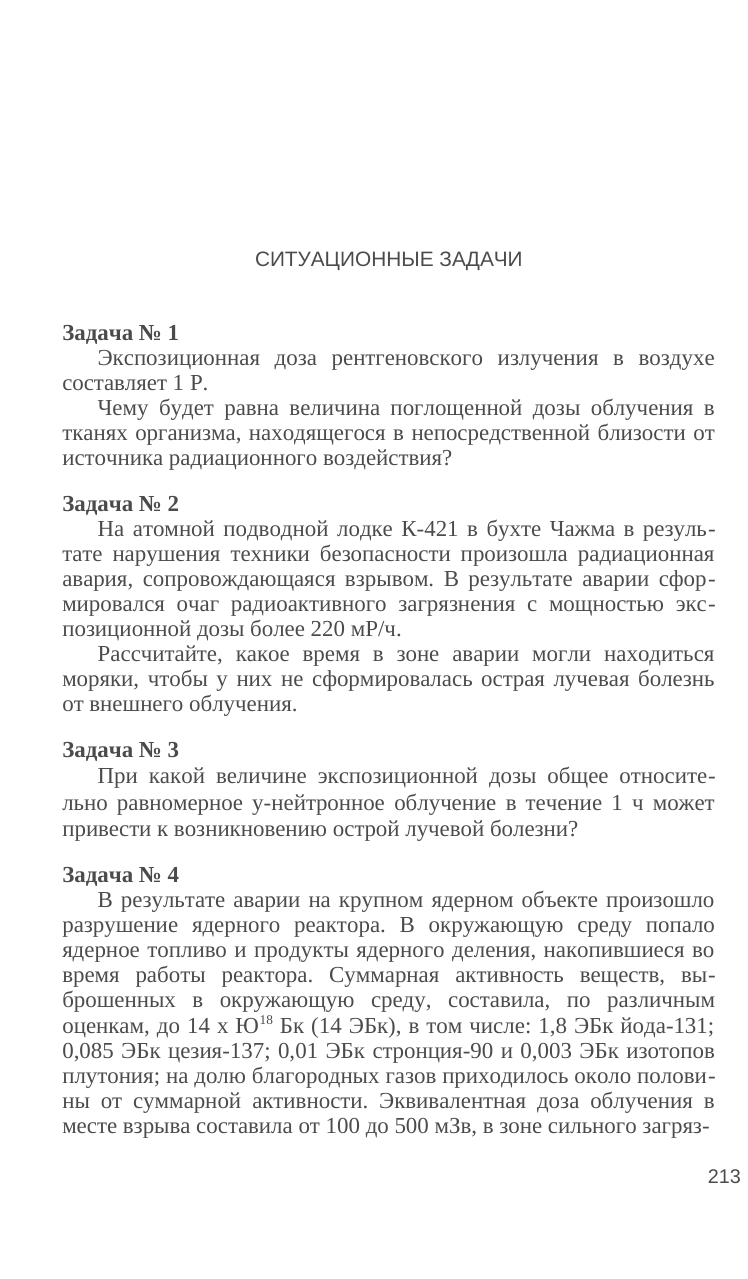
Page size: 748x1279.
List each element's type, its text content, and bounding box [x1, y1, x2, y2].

text Задача № 1 [62, 320, 716, 345]
text СИТУАЦИОННЫЕ ЗАДАЧИ [62, 247, 716, 271]
text Задача № 4 [62, 862, 716, 887]
text Задача № 3 [62, 738, 716, 763]
text На атомной подводной лодке К-421 в бухте Чажма в результате нарушения техники безопасности произошла радиационная авария, сопровождающаяся взрывом. В результате аварии сформировался очаг радиоактивного загрязнения с мощностью экспозиционной дозы более 220 мР/ч. [62, 516, 716, 642]
text Чему будет равна величина поглощенной дозы облучения в тканях организма, находящегося в непосредственной близости от источника радиационного воздействия? [62, 395, 716, 470]
text При какой величине экспозиционной дозы общее относительно равномерное у-нейтронное облучение в течение 1 ч может привести к возникновению острой лучевой болезни? [62, 763, 716, 842]
text В результате аварии на крупном ядерном объекте произошло разрушение ядерного реактора. В окружающую среду попало ядерное топливо и продукты ядерного деления, накопившиеся во время работы реактора. Суммарная активность веществ, выброшенных в окружающую среду, составила, по различным оценкам, до 14 х Ю18 Бк (14 ЭБк), в том числе: 1,8 ЭБк йода-131; 0,085 ЭБк цезия-137; 0,01 ЭБк стронция-90 и 0,003 ЭБк изотопов плутония; на долю благородных газов приходилось около половины от суммарной активности. Эквивалентная доза облучения в месте взрыва составила от 100 до 500 мЗв, в зоне сильного загряз- [62, 887, 716, 1138]
text Экспозиционная доза рентгеновского излучения в воздухе составляет 1 Р. [62, 345, 716, 395]
text Задача № 2 [62, 491, 716, 516]
text Рассчитайте, какое время в зоне аварии могли находиться моряки, чтобы у них не сформировалась острая лучевая болезнь от внешнего облучения. [62, 642, 716, 717]
